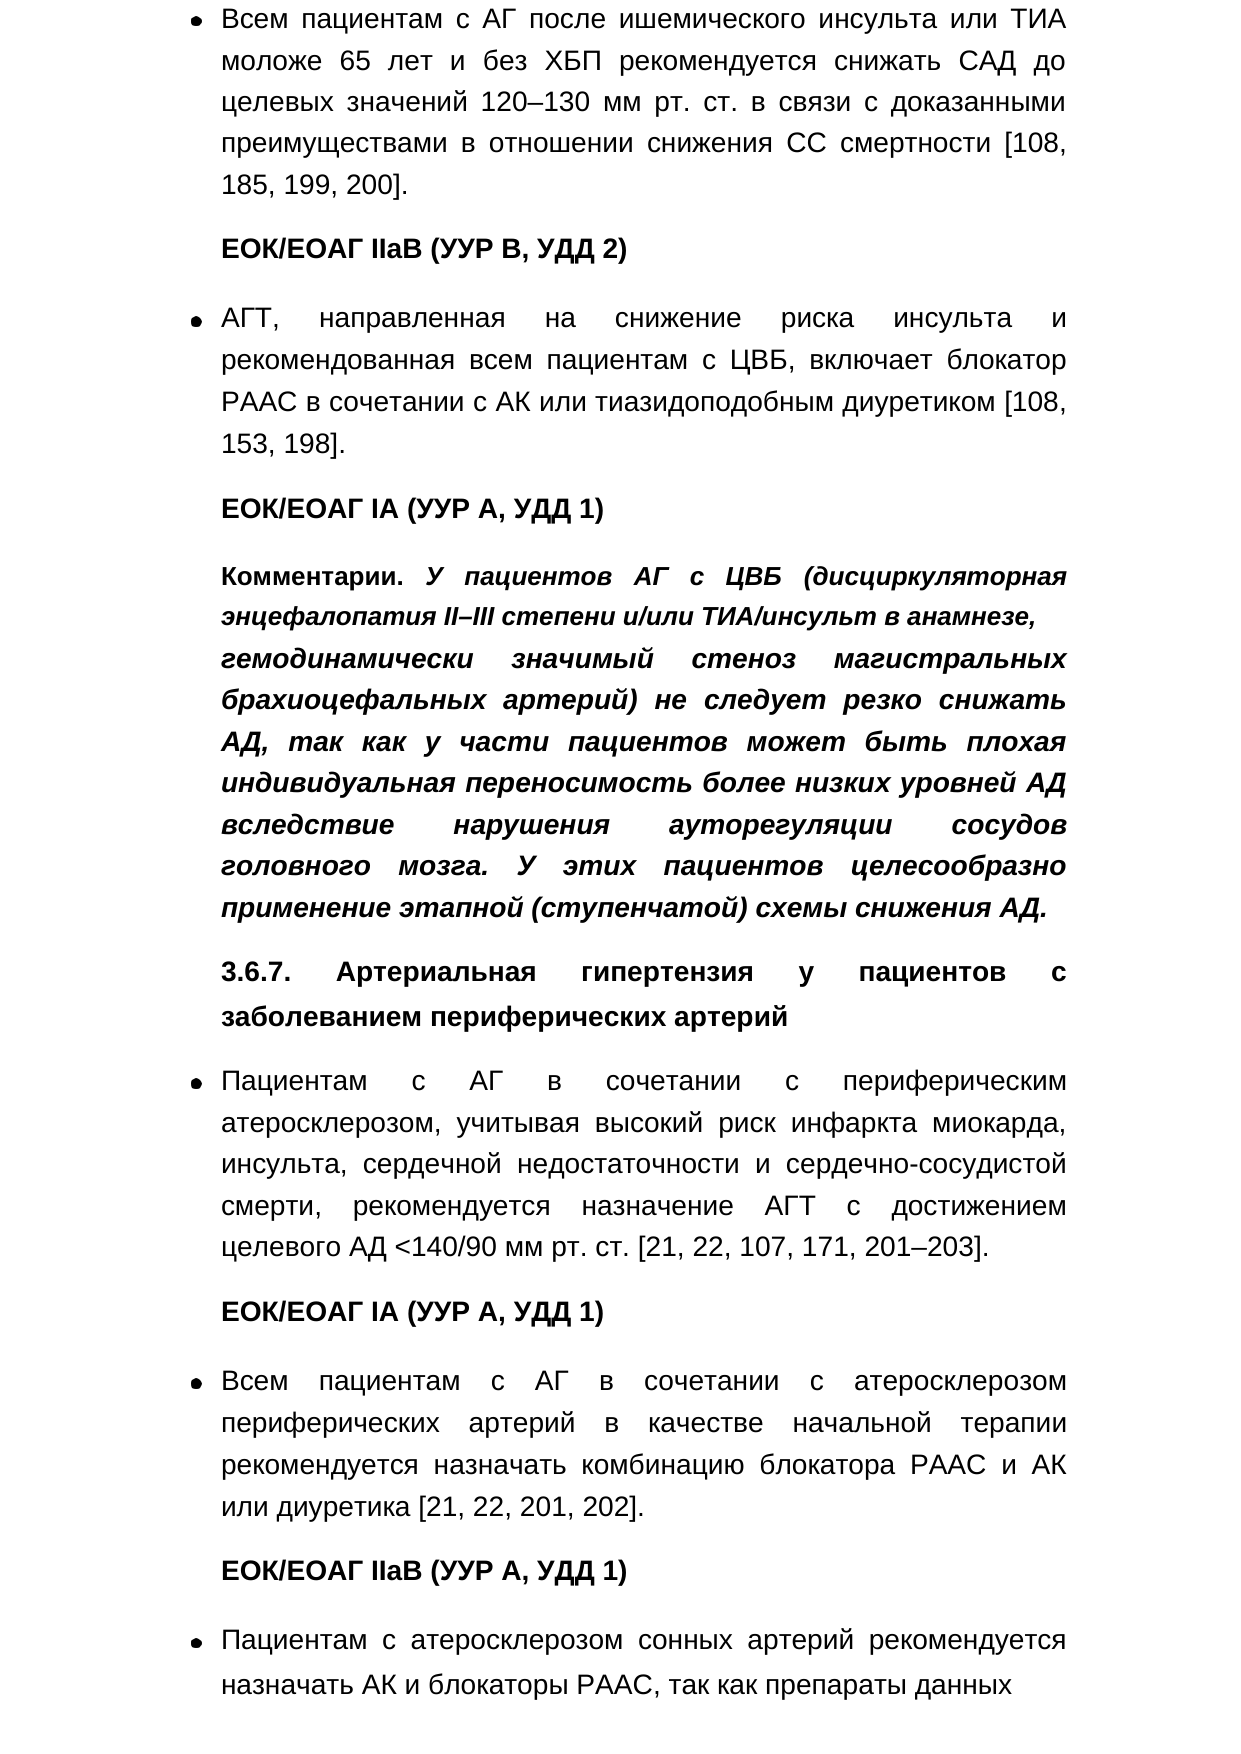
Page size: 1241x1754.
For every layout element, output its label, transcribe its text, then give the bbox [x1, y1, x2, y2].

text Всем пациентам с АГ после ишемического инсульта или ТИА моложе 65 лет и без ХБП рекомендуется снижать САД до целевых значений 120–130 мм рт. ст. в связи с доказанными преимуществами в отношении снижения СС смертности [108, 185, 199, 200]. [221, 2, 1067, 200]
text Комментарии. У пациентов АГ с ЦВБ (дисциркуляторная энцефалопатия II–III степени и/или ТИА/инсульт в анамнезе, [221, 561, 1067, 631]
text ЕОК/ЕОАГ IA (УУР А, УДД 1) [221, 492, 1090, 524]
picture [188, 1076, 203, 1091]
picture [188, 14, 203, 28]
text Пациентам с атеросклерозом сонных артерий рекомендуется назначать АК и блокаторы РААС, так как препараты данных [221, 1623, 1067, 1701]
text ЕОК/ЕОАГ IIaВ (УУР А, УДД 1) [221, 1554, 1090, 1587]
text АГТ, направленная на снижение риска инсульта и рекомендованная всем пациентам с ЦВБ, включает блокатор РААС в сочетании с АК или тиазидоподобным диуретиком [108, 153, 198]. [221, 301, 1067, 460]
text 3.6.7. Артериальная гипертензия у пациентов с заболеванием периферических артерий [221, 955, 1067, 1033]
picture [188, 1376, 203, 1391]
text ЕОК/ЕОАГ IIaB (УУР B, УДД 2) [221, 232, 1090, 265]
text Пациентам с АГ в сочетании с периферическим атеросклерозом, учитывая высокий риск инфаркта миокарда, инсульта, сердечной недостаточности и сердечно-сосудистой смерти, рекомендуется назначение АГТ с достижением целевого АД <140/90 мм рт. ст. [21, 22, 107, 171, 201–203]. [221, 1064, 1067, 1262]
text Всем пациентам с АГ в сочетании с атеросклерозом периферических артерий в качестве начальной терапии рекомендуется назначать комбинацию блокатора РААС и АК или диуретика [21, 22, 201, 202]. [221, 1363, 1067, 1522]
text гемодинамически значимый стеноз магистральных брахиоцефальных артерий) не следует резко снижать АД, так как у части пациентов может быть плохая индивидуальная переносимость более низких уровней АД вследствие нарушения ауторегуляции сосудов головного мозга. У этих пациентов целесообразно применение этапной (ступенчатой) схемы снижения АД. [221, 642, 1067, 923]
picture [188, 314, 203, 329]
picture [188, 1636, 203, 1650]
text ЕОК/ЕОАГ IА (УУР А, УДД 1) [221, 1295, 1090, 1327]
